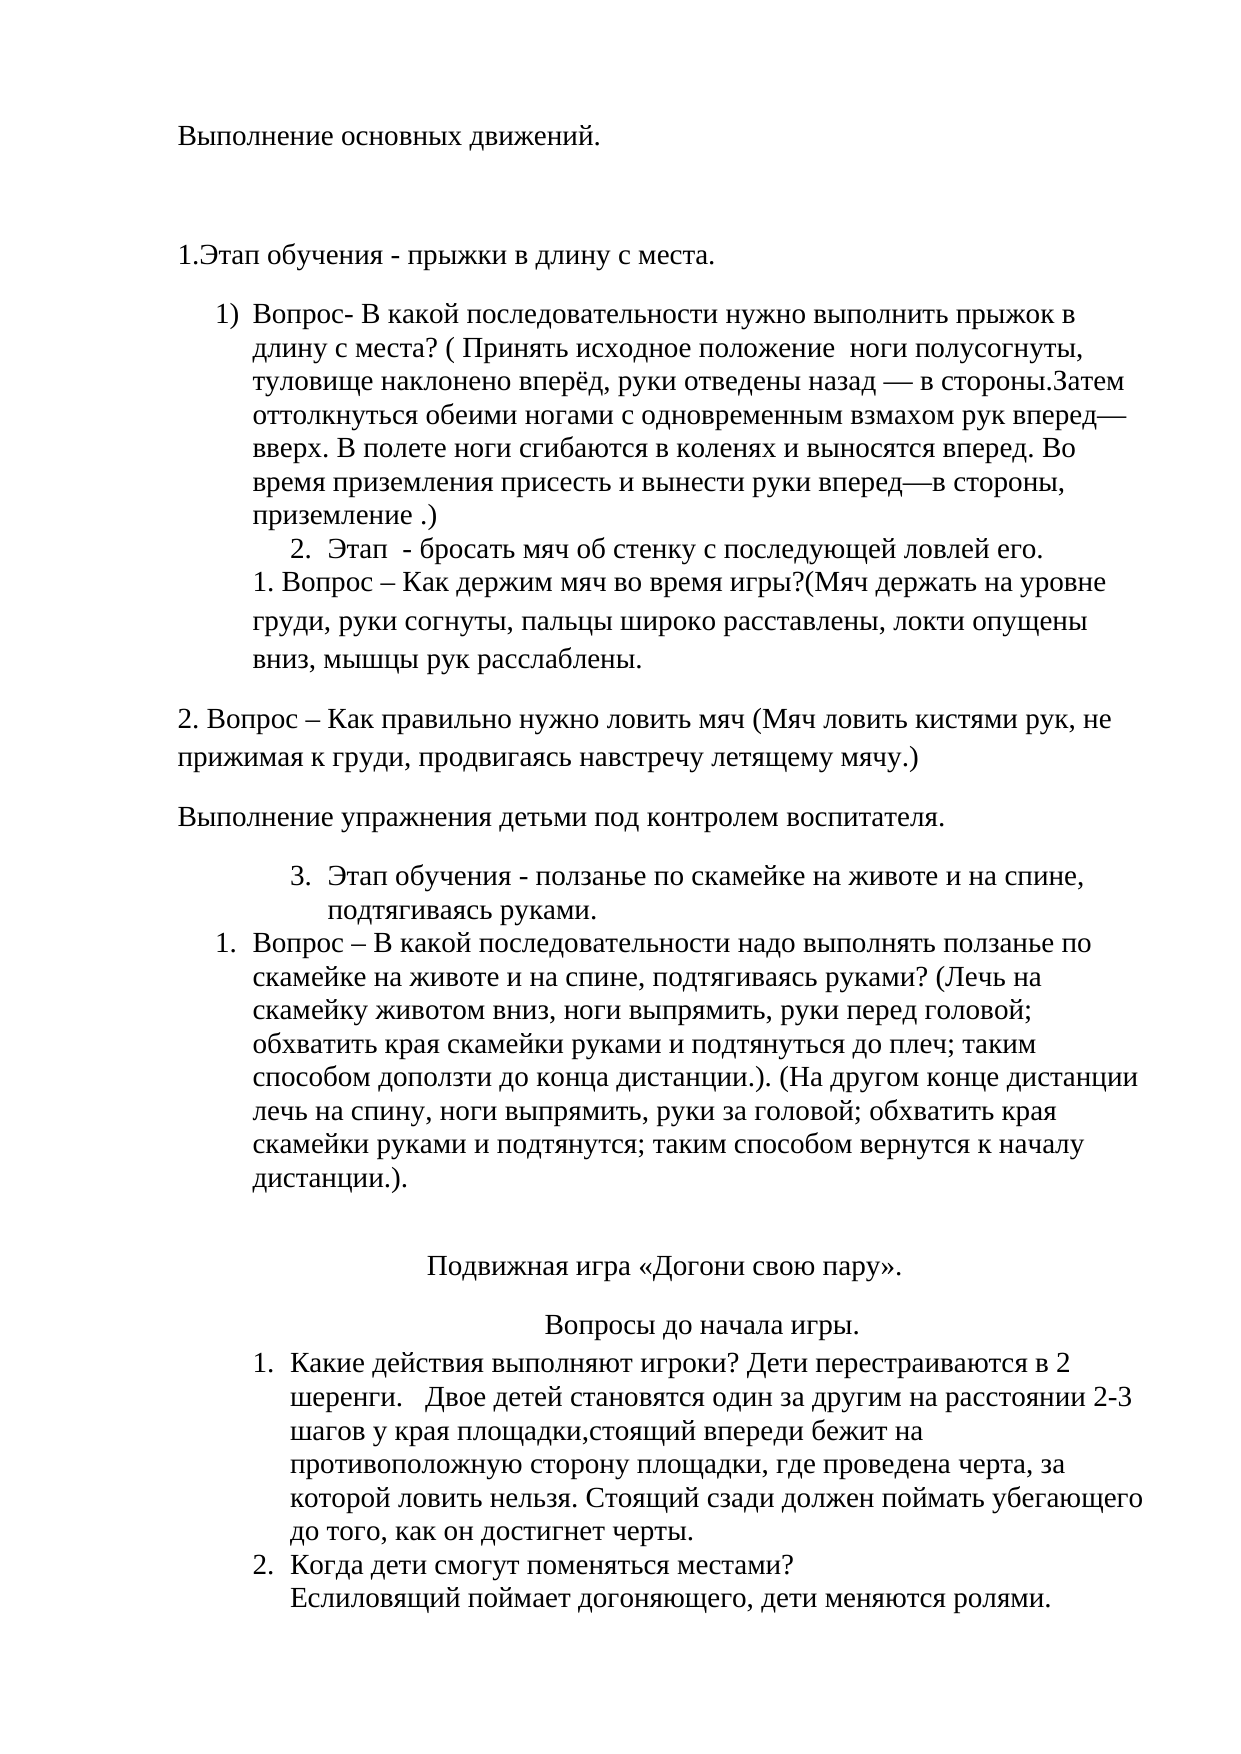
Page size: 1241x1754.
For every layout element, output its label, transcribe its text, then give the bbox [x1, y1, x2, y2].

list Этап - бросать мяч об стенку с последующей ловлей его. [290, 531, 1152, 564]
list Когда дети смогут поменяться местами? [252, 1547, 1152, 1580]
text 2. Вопрос – Как правильно нужно ловить мяч (Мяч ловить кистями рук, не прижимая к груди, продвигаясь навстречу летящему мячу.) [177, 701, 1152, 773]
list Какие действия выполняют игроки? Дети перестраиваются в 2 шеренги. Двое детей становятся один за другим на расстоянии 2-3 шагов у края площадки,стоящий впереди бежит на противоположную сторону площадки, где проведена черта, за которой ловить нельзя. Стоящий сзади должен поймать убегающего до того, как он достигнет черты. [252, 1346, 1152, 1547]
list Вопрос- В какой последовательности нужно выполнить прыжок в длину с места? ( Принять исходное положение ноги полусогнуты, туловище наклонено вперёд, руки отведены назад — в стороны.Затем оттолкнуться обеими ногами с одновременным взмахом рук вперед— вверх. В полете ноги сгибаются в коленях и выносятся вперед. Во время приземления присесть и вынести руки вперед—в стороны, приземление .) [215, 296, 1152, 531]
text 1.Этап обучения - прыжки в длину с места. [177, 237, 1152, 270]
list Вопрос – В какой последовательности надо выполнять ползанье по скамейке на животе и на спине, подтягиваясь руками? (Лечь на скамейку животом вниз, ноги выпрямить, руки перед головой; обхватить края скамейки руками и подтянуться до плеч; таким способом доползти до конца дистанции.). (На другом конце дистанции лечь на спину, ноги выпрямить, руки за головой; обхватить края скамейки руками и подтянутся; таким способом вернутся к началу дистанции.). [215, 925, 1152, 1194]
list Этап обучения - ползанье по скамейке на животе и на спине, подтягиваясь руками. [290, 858, 1152, 925]
text Выполнение основных движений. [177, 118, 1152, 152]
text Выполнение упражнения детьми под контролем воспитателя. [177, 799, 1152, 832]
list Еслиловящий поймает догоняющего, дети меняются ролями. [290, 1580, 1152, 1614]
text Подвижная игра «Догони свою пару». [177, 1248, 1152, 1281]
list Вопросы до начала игры. [252, 1307, 1152, 1341]
text 1. Вопрос – Как держим мяч во время игры?(Мяч держать на уровне груди, руки согнуты, пальцы широко расставлены, локти опущены вниз, мышцы рук расслаблены. [252, 564, 1152, 675]
